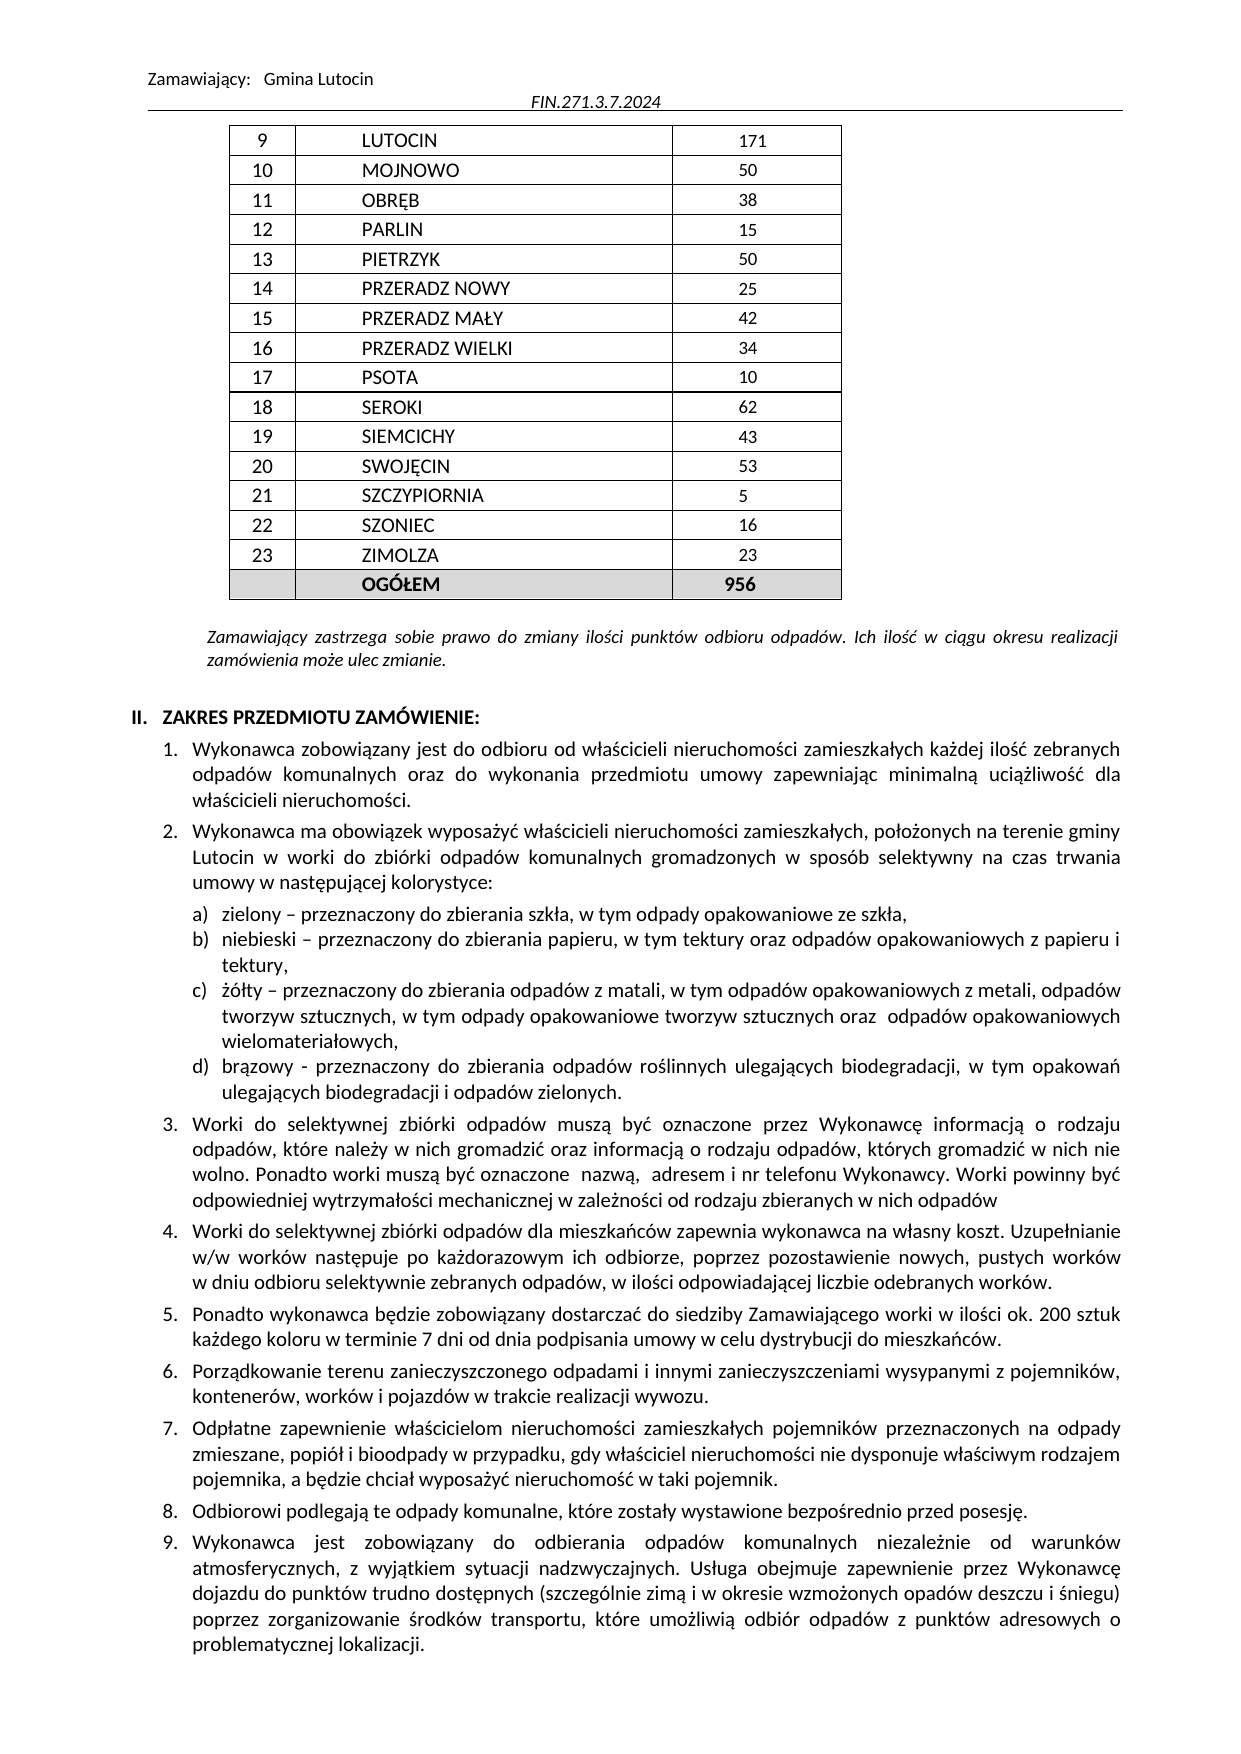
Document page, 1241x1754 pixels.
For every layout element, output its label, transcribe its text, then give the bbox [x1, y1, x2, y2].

table_cell 17 [230, 363, 295, 391]
table_cell PRZERADZ WIELKI [296, 333, 672, 362]
table_cell 5 [673, 481, 841, 510]
table_cell SEROKI [296, 393, 672, 421]
table_cell 12 [230, 215, 295, 243]
table_cell 956 [673, 570, 841, 598]
table_cell 53 [673, 452, 841, 480]
table_cell 16 [230, 333, 295, 362]
table_cell OGÓŁEM [296, 570, 672, 598]
table_cell SWOJĘCIN [296, 452, 672, 480]
table_cell 13 [230, 245, 295, 273]
table_cell PIETRZYK [296, 245, 672, 273]
table_cell OBRĘB [296, 185, 672, 214]
list ZAKRES PRZEDMIOTU ZAMÓWIENIE: [148, 704, 1122, 730]
table_cell 171 [673, 126, 841, 155]
table_cell 25 [673, 274, 841, 303]
list niebieski – przeznaczony do zbierania papieru, w tym tektury oraz odpadów opakowaniowych z papieru i tektury, [192, 927, 1122, 977]
table_cell 50 [673, 245, 841, 273]
table_cell SZCZYPIORNIA [296, 481, 672, 510]
table_cell 16 [673, 511, 841, 539]
table_cell 14 [230, 274, 295, 303]
table_cell 15 [673, 215, 841, 243]
table_cell SZONIEC [296, 511, 672, 539]
list żółty – przeznaczony do zbierania odpadów z matali, w tym odpadów opakowaniowych z metali, odpadów tworzyw sztucznych, w tym odpady opakowaniowe tworzyw sztucznych oraz odpadów opakowaniowych wielomateriałowych, [192, 977, 1122, 1054]
list Ponadto wykonawca będzie zobowiązany dostarczać do siedziby Zamawiającego worki w ilości ok. 200 sztuk każdego koloru w terminie 7 dni od dnia podpisania umowy w celu dystrybucji do mieszkańców. [162, 1301, 1122, 1352]
table_cell [230, 570, 295, 598]
table_cell 10 [230, 156, 295, 184]
list brązowy - przeznaczony do zbierania odpadów roślinnych ulegających biodegradacji, w tym opakowań ulegających biodegradacji i odpadów zielonych. [192, 1054, 1122, 1104]
list Wykonawca ma obowiązek wyposażyć właścicieli nieruchomości zamieszkałych, położonych na terenie gminy Lutocin w worki do zbiórki odpadów komunalnych gromadzonych w sposób selektywny na czas trwania umowy w następującej kolorystyce: [162, 819, 1122, 895]
table_cell SIEMCICHY [296, 422, 672, 451]
table_cell 21 [230, 481, 295, 510]
table_cell 15 [230, 304, 295, 332]
table_cell 50 [673, 156, 841, 184]
list Odpłatne zapewnienie właścicielom nieruchomości zamieszkałych pojemników przeznaczonych na odpady zmieszane, popiół i bioodpady w przypadku, gdy właściciel nieruchomości nie dysponuje właściwym rodzajem pojemnika, a będzie chciał wyposażyć nieruchomość w taki pojemnik. [162, 1415, 1122, 1492]
list Worki do selektywnej zbiórki odpadów muszą być oznaczone przez Wykonawcę informacją o rodzaju odpadów, które należy w nich gromadzić oraz informacją o rodzaju odpadów, których gromadzić w nich nie wolno. Ponadto worki muszą być oznaczone nazwą, adresem i nr telefonu Wykonawcy. Worki powinny być odpowiedniej wytrzymałości mechanicznej w zależności od rodzaju zbieranych w nich odpadów [162, 1111, 1122, 1212]
table_cell 11 [230, 185, 295, 214]
table_cell 42 [673, 304, 841, 332]
table_cell PARLIN [296, 215, 672, 243]
list Worki do selektywnej zbiórki odpadów dla mieszkańców zapewnia wykonawca na własny koszt. Uzupełnianie w/w worków następuje po każdorazowym ich odbiorze, poprzez pozostawienie nowych, pustych worków w dniu odbioru selektywnie zebranych odpadów, w ilości odpowiadającej liczbie odebranych worków. [162, 1219, 1122, 1295]
table_cell LUTOCIN [296, 126, 672, 155]
table_cell 43 [673, 422, 841, 451]
table_cell 22 [230, 511, 295, 539]
table_cell 9 [230, 126, 295, 155]
table_cell 10 [673, 363, 841, 391]
table_cell ZIMOLZA [296, 540, 672, 569]
table_cell 38 [673, 185, 841, 214]
table_cell PRZERADZ NOWY [296, 274, 672, 303]
table_cell 20 [230, 452, 295, 480]
text Zamawiający zastrzega sobie prawo do zmiany ilości punktów odbioru odpadów. Ich ilość w ciągu okresu realizacji zamówienia może ulec zmianie. [207, 625, 1122, 671]
table_cell 34 [673, 333, 841, 362]
list Porządkowanie terenu zanieczyszczonego odpadami i innymi zanieczyszczeniami wysypanymi z pojemników, kontenerów, worków i pojazdów w trakcie realizacji wywozu. [162, 1358, 1122, 1409]
table_cell 23 [673, 540, 841, 569]
list Odbiorowi podlegają te odpady komunalne, które zostały wystawione bezpośrednio przed posesję. [162, 1498, 1122, 1523]
table_cell 23 [230, 540, 295, 569]
table_cell PSOTA [296, 363, 672, 391]
table_cell 18 [230, 393, 295, 421]
table_cell 19 [230, 422, 295, 451]
list Wykonawca zobowiązany jest do odbioru od właścicieli nieruchomości zamieszkałych każdej ilość zebranych odpadów komunalnych oraz do wykonania przedmiotu umowy zapewniając minimalną uciążliwość dla właścicieli nieruchomości. [162, 736, 1122, 812]
list zielony – przeznaczony do zbierania szkła, w tym odpady opakowaniowe ze szkła, [192, 901, 1122, 927]
table_cell 62 [673, 393, 841, 421]
list Wykonawca jest zobowiązany do odbierania odpadów komunalnych niezależnie od warunków atmosferycznych, z wyjątkiem sytuacji nadzwyczajnych. Usługa obejmuje zapewnienie przez Wykonawcę dojazdu do punktów trudno dostępnych (szczególnie zimą i w okresie wzmożonych opadów deszczu i śniegu) poprzez zorganizowanie środków transportu, które umożliwią odbiór odpadów z punktów adresowych o problematycznej lokalizacji. [162, 1529, 1122, 1657]
table_cell PRZERADZ MAŁY [296, 304, 672, 332]
table_cell MOJNOWO [296, 156, 672, 184]
